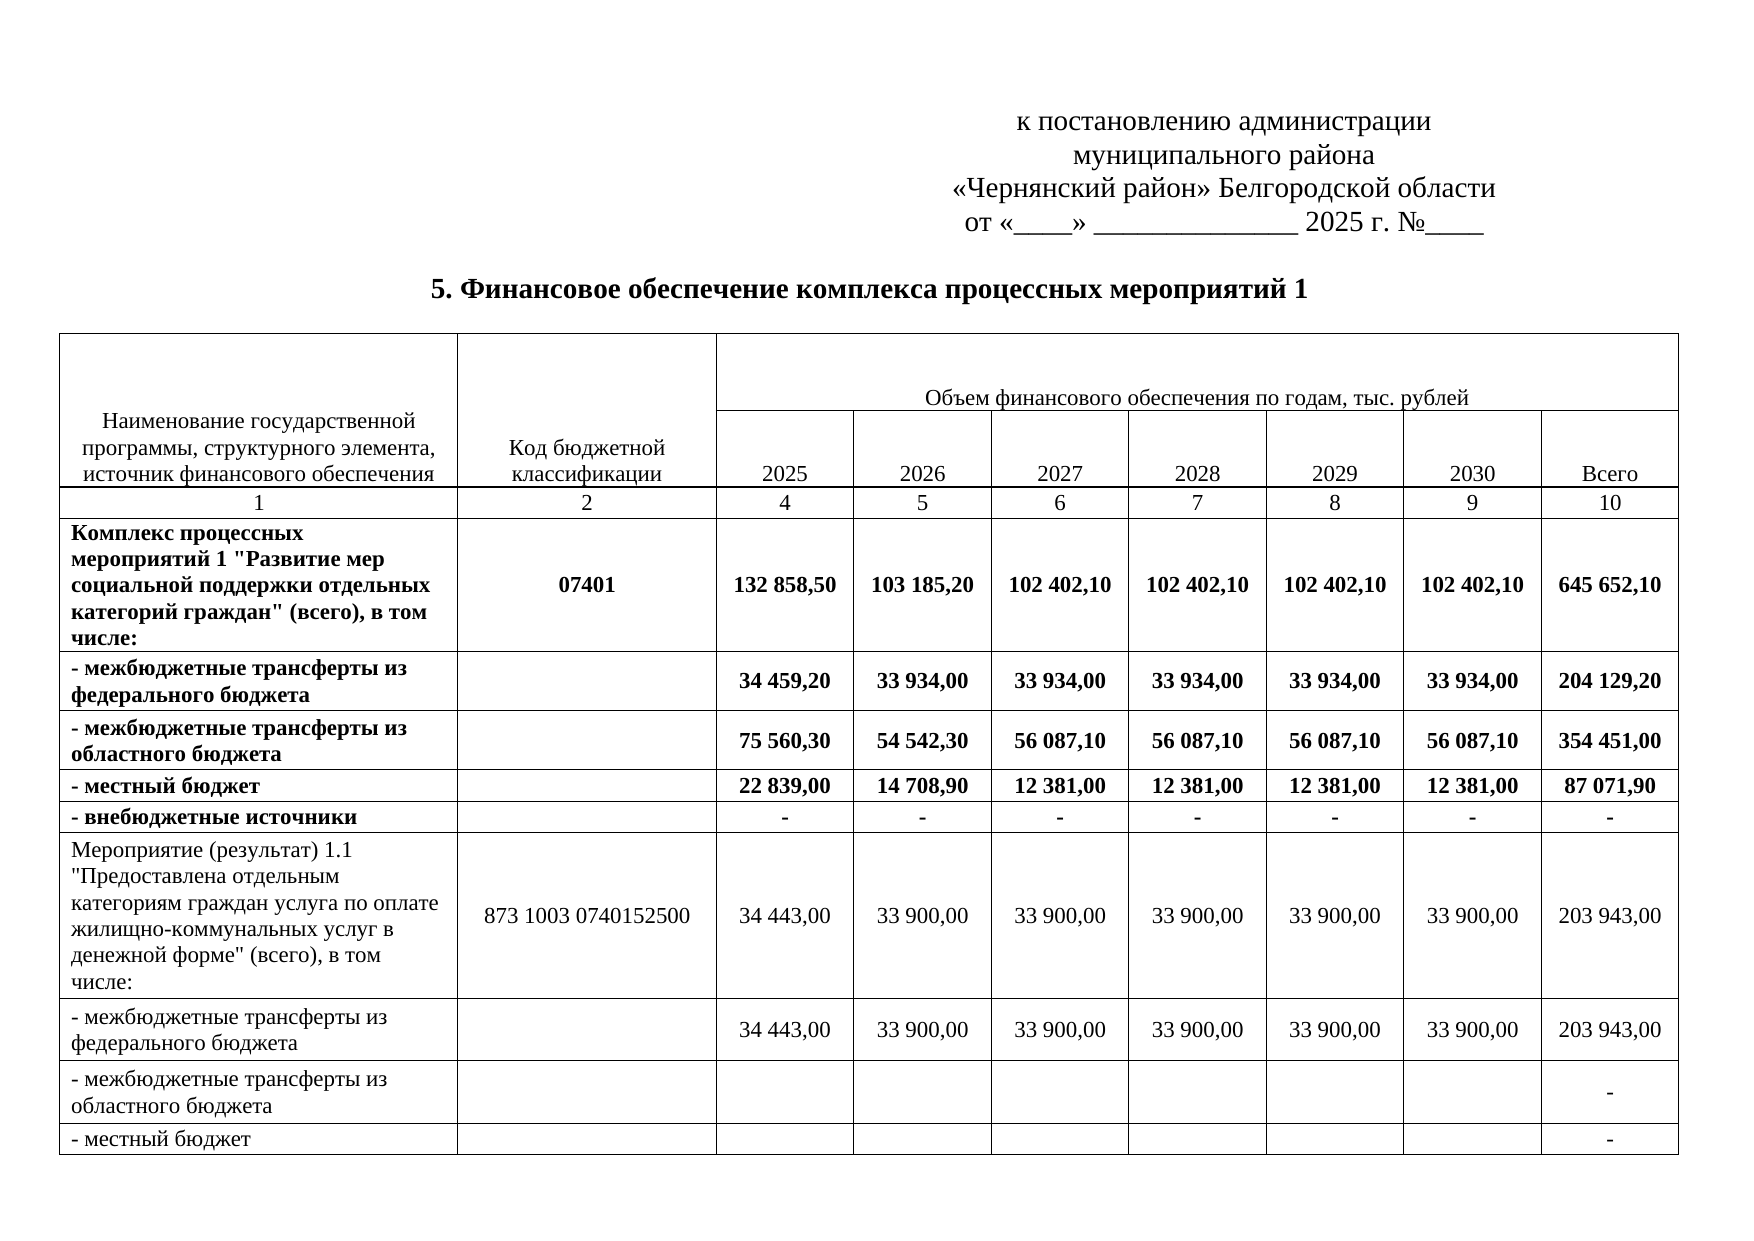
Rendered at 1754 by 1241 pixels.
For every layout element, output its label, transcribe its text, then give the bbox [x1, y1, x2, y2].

table_cell 33 900,00 [1404, 833, 1541, 997]
table_cell 12 381,00 [1267, 770, 1403, 801]
table_cell 132 858,50 [717, 519, 853, 651]
table_cell 2030 [1404, 411, 1541, 486]
table_cell 12 381,00 [992, 770, 1128, 801]
table_cell 7 [1129, 488, 1266, 518]
table_cell [854, 1124, 991, 1154]
table_cell [458, 802, 716, 832]
table_cell [458, 999, 716, 1060]
table_cell 22 839,00 [717, 770, 853, 801]
table_cell - межбюджетные трансферты из федерального бюджета [60, 652, 457, 710]
table_cell 2 [458, 488, 716, 518]
table_cell 34 443,00 [717, 999, 853, 1060]
table_cell 33 934,00 [854, 652, 991, 710]
table_cell - [1542, 802, 1678, 832]
table_cell 33 934,00 [1267, 652, 1403, 710]
table_cell 75 560,30 [717, 711, 853, 769]
table_cell - [1542, 1061, 1678, 1122]
table_cell [1267, 1124, 1403, 1154]
table_cell 07401 [458, 519, 716, 651]
table_cell 9 [1404, 488, 1541, 518]
table_cell 2028 [1129, 411, 1266, 486]
table_cell Всего [1542, 411, 1678, 486]
table_cell 56 087,10 [1404, 711, 1541, 769]
table_cell [458, 770, 716, 801]
table_cell 34 443,00 [717, 833, 853, 997]
text 5. Финансовое обеспечение комплекса процессных мероприятий 1 [59, 271, 1680, 304]
table_cell Комплекс процессных мероприятий 1 "Развитие мер социальной поддержки отдельных категорий граждан" (всего), в том числе: [60, 519, 457, 651]
table_cell - [1129, 802, 1266, 832]
table_cell 354 451,00 [1542, 711, 1678, 769]
table_cell 2027 [992, 411, 1128, 486]
text от «____» ______________ 2025 г. №____ [768, 204, 1680, 237]
table_cell 102 402,10 [1129, 519, 1266, 651]
table_cell 2025 [717, 411, 853, 486]
table_cell [717, 1124, 853, 1154]
table_cell 33 900,00 [854, 833, 991, 997]
table_cell 4 [717, 488, 853, 518]
table_cell [458, 1124, 716, 1154]
table_cell 14 708,90 [854, 770, 991, 801]
table_cell Мероприятие (результат) 1.1 "Предоставлена отдельным категориям граждан услуга по оплате жилищно-коммунальных услуг в денежной форме" (всего), в том числе: [60, 833, 457, 997]
table_cell [458, 711, 716, 769]
table_cell - местный бюджет [60, 1124, 457, 1154]
table_cell 8 [1267, 488, 1403, 518]
table_cell 10 [1542, 488, 1678, 518]
table_cell 873 1003 0740152500 [458, 833, 716, 997]
table_cell 33 900,00 [1129, 833, 1266, 997]
table_cell [717, 1061, 853, 1122]
table_header Код бюджетной классификации [458, 334, 716, 486]
table_cell 87 071,90 [1542, 770, 1678, 801]
table_cell - внебюджетные источники [60, 802, 457, 832]
table_cell 56 087,10 [1267, 711, 1403, 769]
table_cell 102 402,10 [1404, 519, 1541, 651]
table_cell - местный бюджет [60, 770, 457, 801]
table_cell - межбюджетные трансферты из областного бюджета [60, 1061, 457, 1122]
table_cell - [1267, 802, 1403, 832]
table_cell 102 402,10 [992, 519, 1128, 651]
table_cell 33 900,00 [992, 999, 1128, 1060]
table_cell [458, 1061, 716, 1122]
table_cell 2026 [854, 411, 991, 486]
table_cell 1 [60, 488, 457, 518]
table_cell 56 087,10 [1129, 711, 1266, 769]
table_cell 12 381,00 [1404, 770, 1541, 801]
table_cell - [717, 802, 853, 832]
table_cell 54 542,30 [854, 711, 991, 769]
table_cell - [992, 802, 1128, 832]
table_cell 33 900,00 [1129, 999, 1266, 1060]
table_cell 34 459,20 [717, 652, 853, 710]
table_cell 2029 [1267, 411, 1403, 486]
table_cell 33 900,00 [1267, 999, 1403, 1060]
table_cell 33 900,00 [854, 999, 991, 1060]
table_cell 5 [854, 488, 991, 518]
table_cell 203 943,00 [1542, 999, 1678, 1060]
table_cell 56 087,10 [992, 711, 1128, 769]
table_cell [1129, 1061, 1266, 1122]
text «Чернянский район» Белгородской области [768, 170, 1680, 204]
table_cell [992, 1061, 1128, 1122]
table_cell 6 [992, 488, 1128, 518]
table_cell 33 934,00 [992, 652, 1128, 710]
table_cell 33 900,00 [1404, 999, 1541, 1060]
table_cell 33 900,00 [1267, 833, 1403, 997]
table_cell 12 381,00 [1129, 770, 1266, 801]
text муниципального района [768, 137, 1680, 170]
table_cell 33 934,00 [1129, 652, 1266, 710]
table_cell [458, 652, 716, 710]
table_cell - межбюджетные трансферты из федерального бюджета [60, 999, 457, 1060]
table_cell 203 943,00 [1542, 833, 1678, 997]
table_cell [854, 1061, 991, 1122]
table_cell - [1542, 1124, 1678, 1154]
table_cell [1267, 1061, 1403, 1122]
table_cell [1404, 1124, 1541, 1154]
table_cell 33 900,00 [992, 833, 1128, 997]
table_cell [1129, 1124, 1266, 1154]
table_cell 645 652,10 [1542, 519, 1678, 651]
table_cell 102 402,10 [1267, 519, 1403, 651]
table_header Объем финансового обеспечения по годам, тыс. рублей [717, 334, 1678, 410]
table_cell - межбюджетные трансферты из областного бюджета [60, 711, 457, 769]
table_cell - [1404, 802, 1541, 832]
table_cell 204 129,20 [1542, 652, 1678, 710]
table_cell [992, 1124, 1128, 1154]
table_cell 103 185,20 [854, 519, 991, 651]
table_cell - [854, 802, 991, 832]
table_cell 33 934,00 [1404, 652, 1541, 710]
text к постановлению администрации [768, 103, 1680, 137]
table_header Наименование государственной программы, структурного элемента, источник финансового обеспечения [60, 334, 457, 486]
table_cell [1404, 1061, 1541, 1122]
